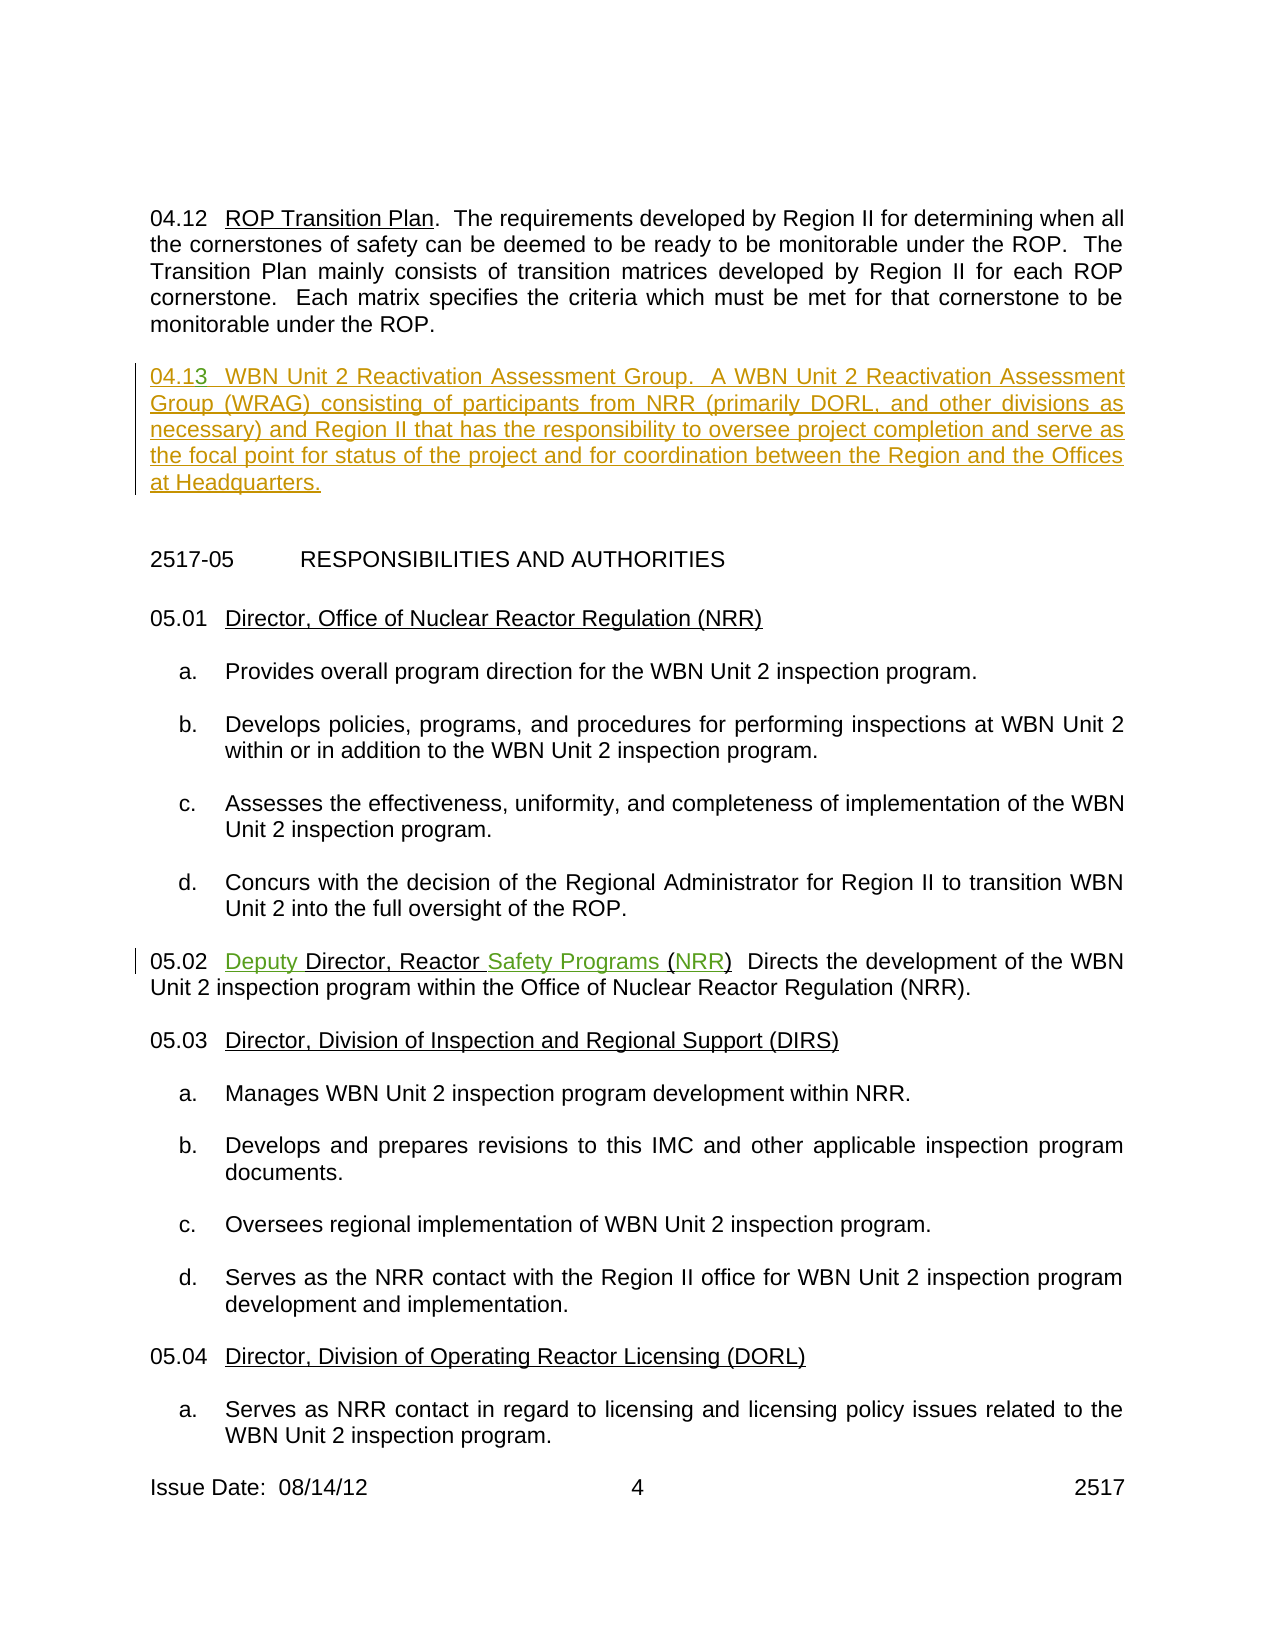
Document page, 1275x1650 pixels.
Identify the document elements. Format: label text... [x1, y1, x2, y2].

text 05.02 Director, Reactor () Directs the development of the WBN Unit 2 inspection program within the Office of Nuclear Reactor Regulation (NRR). [150, 948, 1125, 1001]
text 04.12 ROP Transition Plan. The requirements developed by Region II for determining when all the cornerstones of safety can be deemed to be ready to be monitorable under the ROP. The Transition Plan mainly consists of transition matrices developed by Region II for each ROP cornerstone. Each matrix specifies the criteria which must be met for that cornerstone to be monitorable under the ROP. [150, 205, 1125, 337]
text a. Provides overall program direction for the WBN Unit 2 inspection program. [178, 658, 1125, 684]
subtitle 2517-05 RESPONSIBILITIES AND AUTHORITIES [150, 546, 1125, 573]
text c. Assesses the effectiveness, uniformity, and completeness of implementation of the WBN Unit 2 inspection program. [178, 790, 1125, 842]
text d. Serves as the NRR contact with the Region II office for WBN Unit 2 inspection program development and implementation. [178, 1264, 1125, 1317]
text 05.03 Director, Division of Inspection and Regional Support (DIRS) [150, 1027, 1125, 1053]
text a. Serves as NRR contact in regard to licensing and licensing policy issues related to the WBN Unit 2 inspection program. [178, 1396, 1125, 1449]
text d. Concurs with the decision of the Regional Administrator for Region II to transition WBN Unit 2 into the full oversight of the ROP. [178, 869, 1125, 922]
text b. Develops and prepares revisions to this IMC and other applicable inspection program documents. [178, 1132, 1125, 1185]
text b. Develops policies, programs, and procedures for performing inspections at WBN Unit 2 within or in addition to the WBN Unit 2 inspection program. [178, 711, 1125, 763]
text c. Oversees regional implementation of WBN Unit 2 inspection program. [178, 1211, 1125, 1238]
text 05.04 Director, Division of Operating Reactor Licensing (DORL) [150, 1343, 1125, 1369]
text a. Manages WBN Unit 2 inspection program development within NRR. [178, 1080, 1125, 1106]
text 05.01 Director, Office of Nuclear Reactor Regulation (NRR) [150, 605, 1125, 632]
